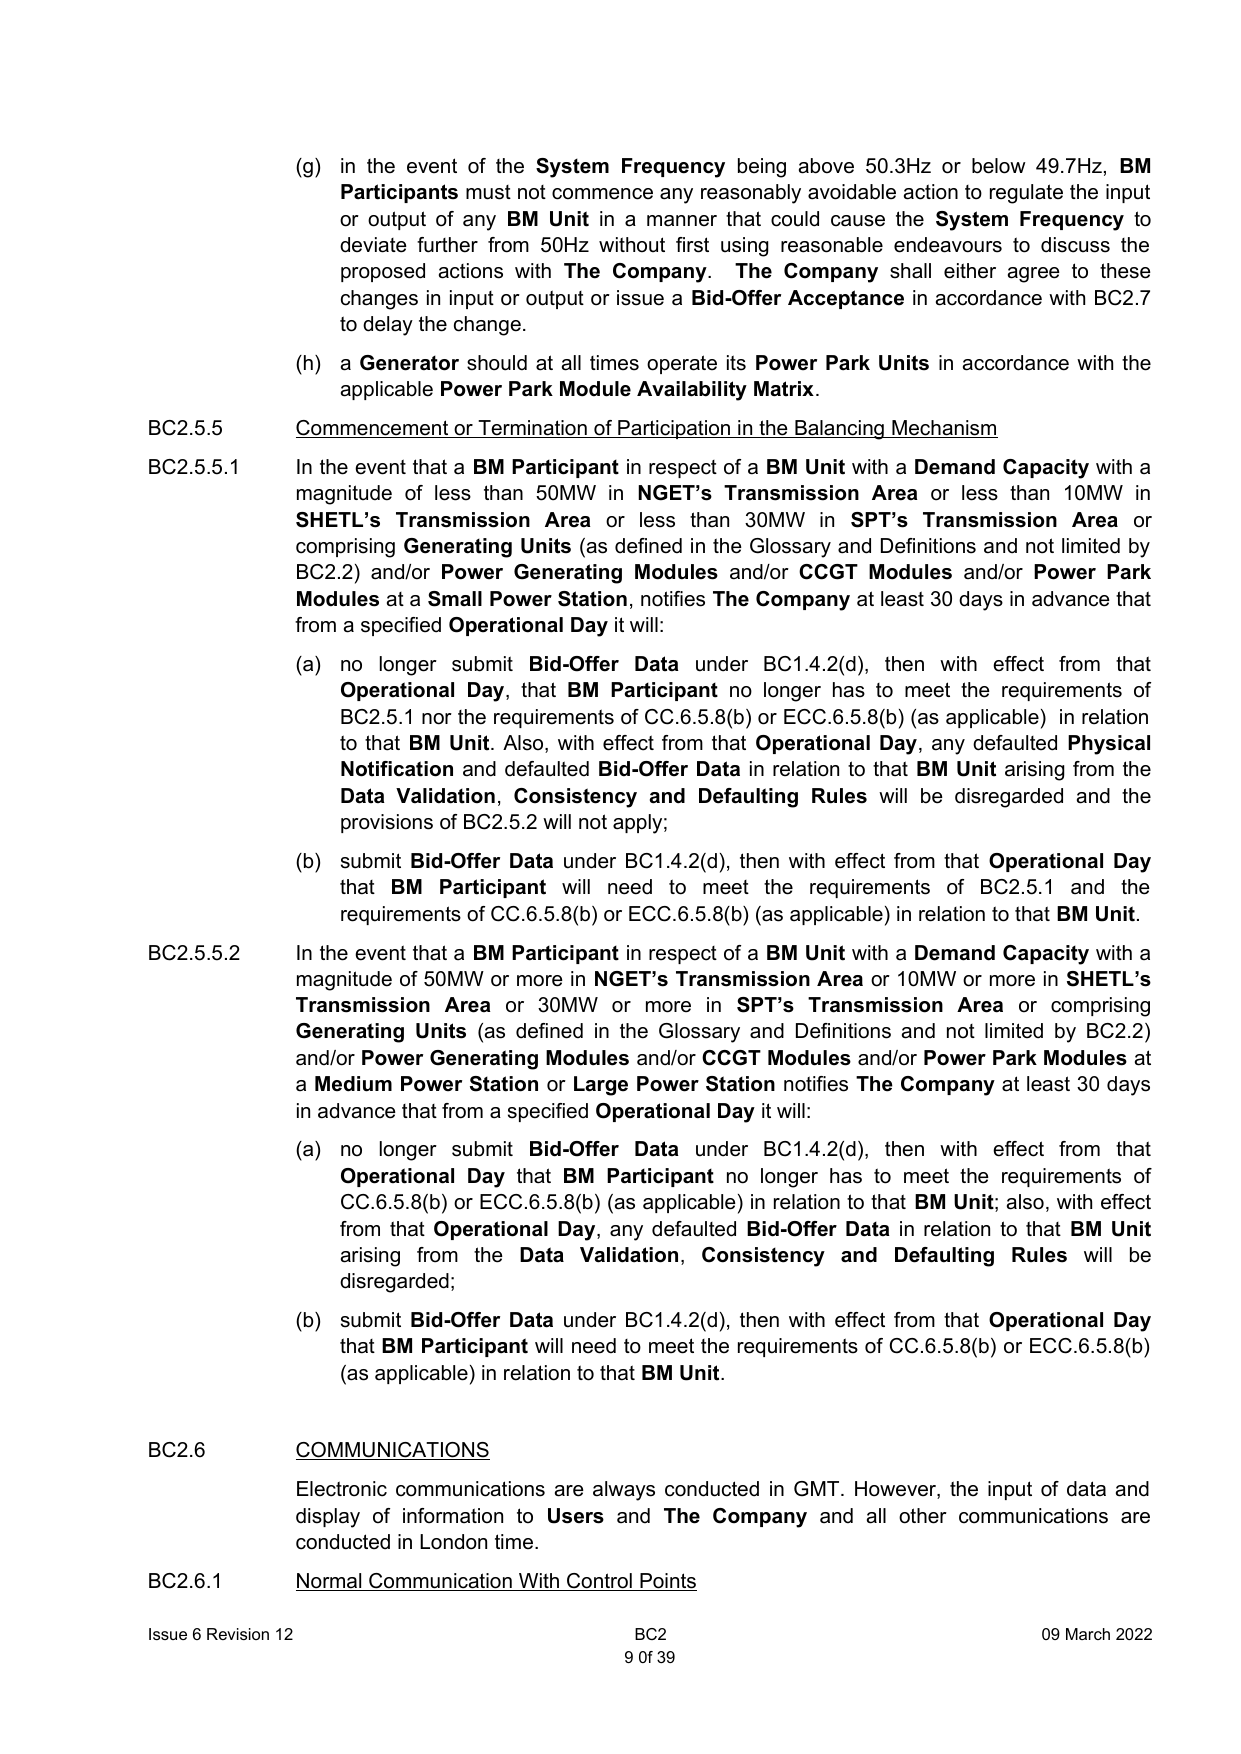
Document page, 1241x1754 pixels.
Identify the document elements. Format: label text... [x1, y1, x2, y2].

text (b) submit Bid-Offer Data under BC1.4.2(d), then with effect from that Operational Day that BM Participant will need to meet the requirements of BC2.5.1 and the requirements of CC.6.5.8(b) or ECC.6.5.8(b) (as applicable) in relation to that BM Unit. [295, 849, 1152, 925]
text BC2.6 COMMUNICATIONS [148, 1438, 1152, 1462]
text (g) in the event of the System Frequency being above 50.3Hz or below 49.7Hz, BM Participants must not commence any reasonably avoidable action to regulate the input or output of any BM Unit in a manner that could cause the System Frequency to deviate further from 50Hz without first using reasonable endeavours to discuss the proposed actions with The Company. The Company shall either agree to these changes in input or output or issue a Bid-Offer Acceptance in accordance with BC2.7 to delay the change. [295, 154, 1152, 336]
text (a) no longer submit Bid-Offer Data under BC1.4.2(d), then with effect from that Operational Day, that BM Participant no longer has to meet the requirements of BC2.5.1 nor the requirements of CC.6.5.8(b) or ECC.6.5.8(b) (as applicable) in relation to that BM Unit. Also, with effect from that Operational Day, any defaulted Physical Notification and defaulted Bid-Offer Data in relation to that BM Unit arising from the Data Validation, Consistency and Defaulting Rules will be disregarded and the provisions of BC2.5.2 will not apply; [295, 652, 1152, 834]
text (h) a Generator should at all times operate its Power Park Units in accordance with the applicable Power Park Module Availability Matrix. [295, 351, 1152, 401]
text (a) no longer submit Bid-Offer Data under BC1.4.2(d), then with effect from that Operational Day that BM Participant no longer has to meet the requirements of CC.6.5.8(b) or ECC.6.5.8(b) (as applicable) in relation to that BM Unit; also, with effect from that Operational Day, any defaulted Bid-Offer Data in relation to that BM Unit arising from the Data Validation, Consistency and Defaulting Rules will be disregarded; [295, 1137, 1152, 1293]
text (b) submit Bid-Offer Data under BC1.4.2(d), then with effect from that Operational Day that BM Participant will need to meet the requirements of CC.6.5.8(b) or ECC.6.5.8(b) (as applicable) in relation to that BM Unit. [295, 1308, 1152, 1384]
text BC2.5.5.2 In the event that a BM Participant in respect of a BM Unit with a Demand Capacity with a magnitude of 50MW or more in NGET’s Transmission Area or 10MW or more in SHETL’s Transmission Area or 30MW or more in SPT’s Transmission Area or comprising Generating Units (as defined in the Glossary and Definitions and not limited by BC2.2) and/or Power Generating Modules and/or CCGT Modules and/or Power Park Modules at a Medium Power Station or Large Power Station notifies The Company at least 30 days in advance that from a specified Operational Day it will: [148, 940, 1152, 1122]
text BC2.5.5.1 In the event that a BM Participant in respect of a BM Unit with a Demand Capacity with a magnitude of less than 50MW in NGET’s Transmission Area or less than 10MW in SHETL’s Transmission Area or less than 30MW in SPT’s Transmission Area or comprising Generating Units (as defined in the Glossary and Definitions and not limited by BC2.2) and/or Power Generating Modules and/or CCGT Modules and/or Power Park Modules at a Small Power Station, notifies The Company at least 30 days in advance that from a specified Operational Day it will: [148, 455, 1152, 637]
text BC2.5.5 Commencement or Termination of Participation in the Balancing Mechanism [148, 416, 1152, 440]
text Electronic communications are always conducted in GMT. However, the input of data and display of information to Users and The Company and all other communications are conducted in London time. [148, 1477, 1152, 1554]
text BC2.6.1 Normal Communication With Control Points [148, 1569, 1152, 1593]
